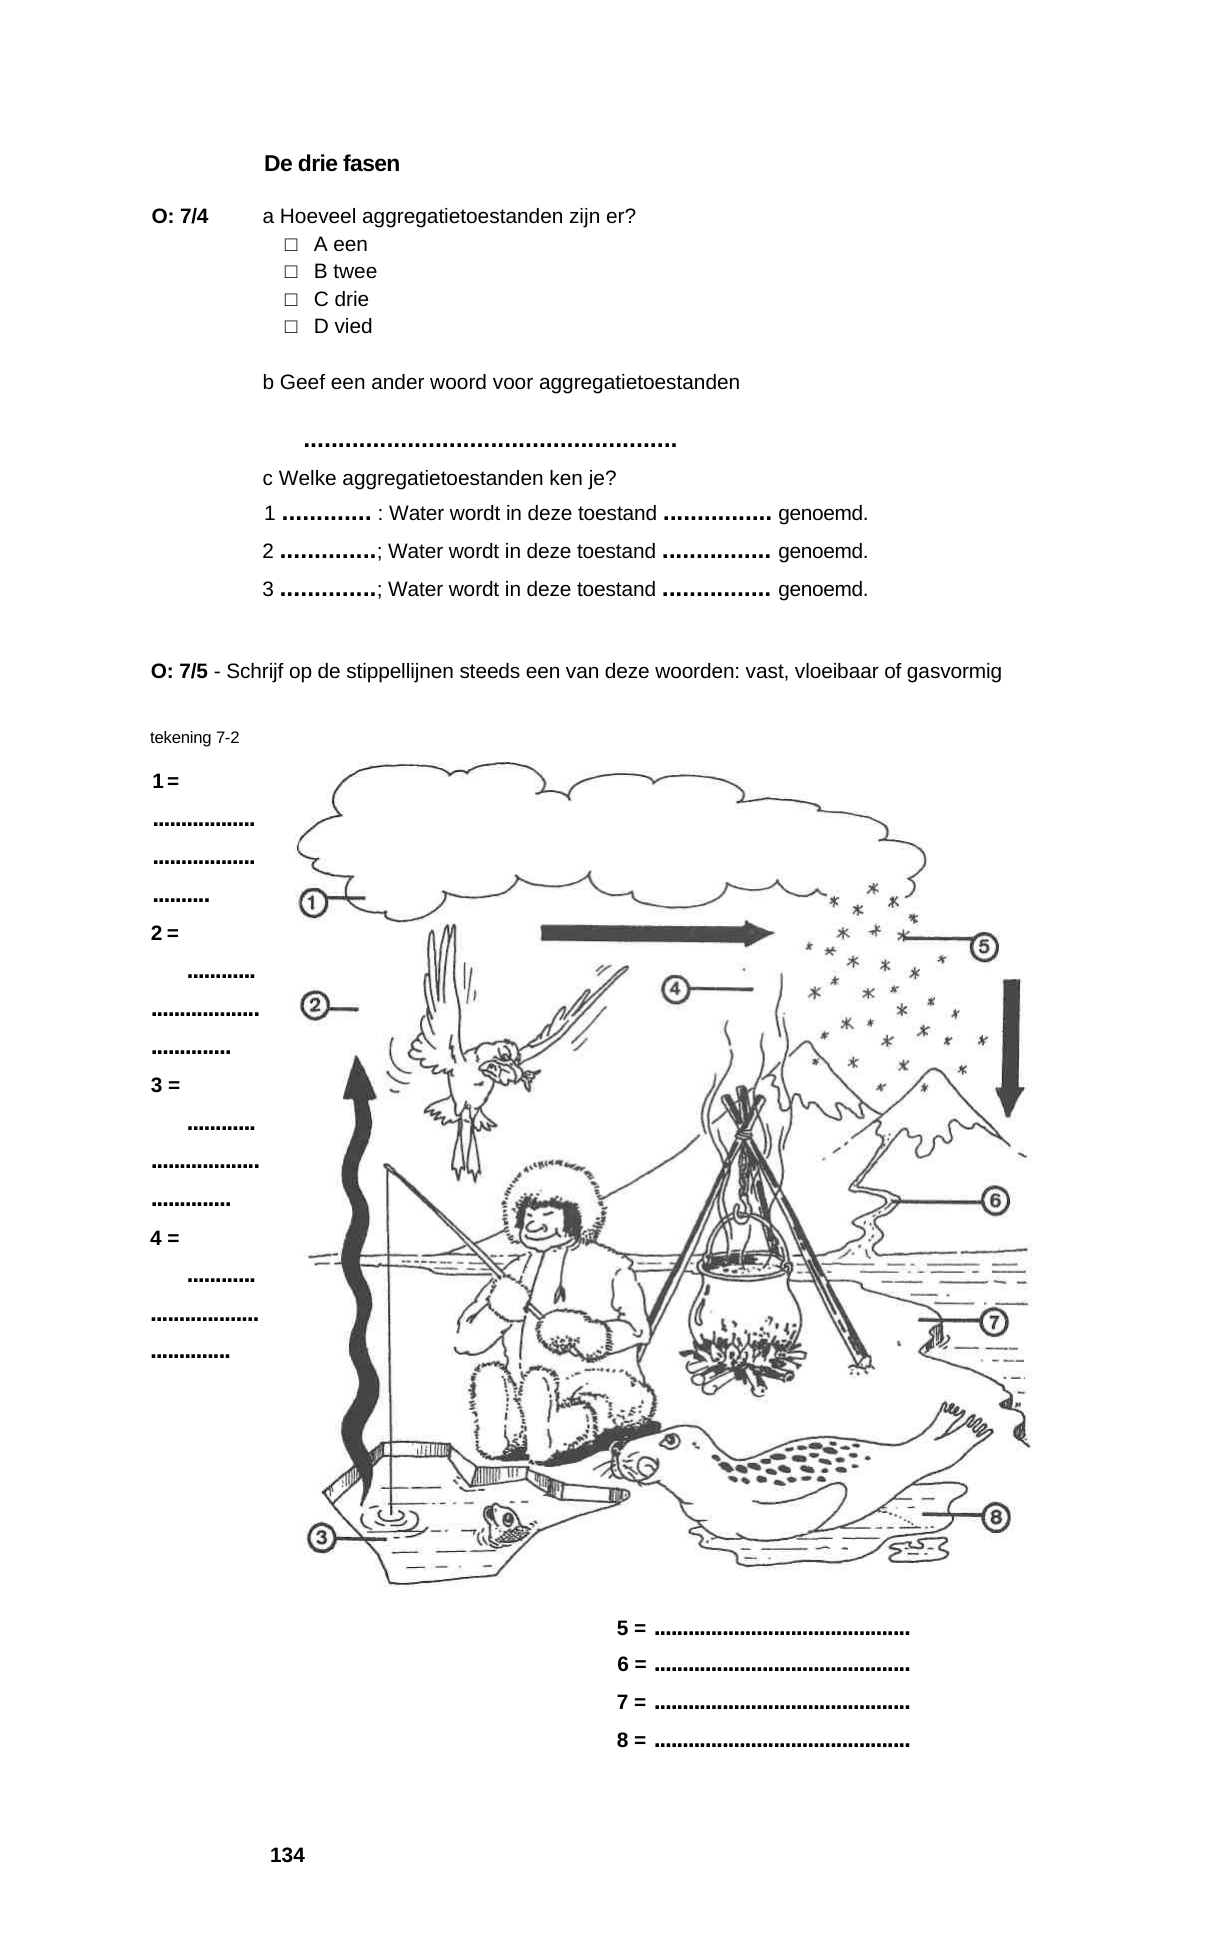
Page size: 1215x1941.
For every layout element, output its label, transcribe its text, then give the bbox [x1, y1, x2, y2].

text c Welke aggregatietoestanden ken je? [262, 466, 1016, 489]
picture [263, 747, 1061, 1604]
text ...................................................... [262, 424, 1016, 453]
text 2 ..............; Water wordt in deze toestand ................ genoemd. [262, 528, 1016, 566]
text De drie fasen [264, 150, 1016, 176]
text 8 = ............................................. [617, 1717, 1016, 1755]
text b Geef een ander woord voor aggregatietoestanden [262, 370, 1016, 394]
text O: 7/4 a Hoeveel aggregatietoestanden zijn er? [151, 201, 1016, 229]
text 4 = ............................................. [150, 1214, 263, 1367]
text 1 ............. : Water wordt in deze toestand ................ genoemd. [264, 489, 1016, 528]
list C drie [284, 284, 1016, 312]
text 1 = .............................................. [152, 758, 263, 910]
list A een [284, 229, 1016, 257]
text 5 = ............................................. [617, 1604, 1016, 1641]
list D vied [284, 312, 1016, 339]
text O: 7/5 - Schrijf op de stippellijnen steeds een van deze woorden: vast, vloeibaar of gasvormig [151, 659, 1022, 683]
text 3 ..............; Water wordt in deze toestand ................ genoemd. [262, 566, 1016, 604]
text 7 = ............................................. [617, 1679, 1016, 1717]
text 6 = ............................................. [617, 1641, 1016, 1679]
list B twee [284, 257, 1016, 284]
text 2 = ............................................. [151, 910, 263, 1062]
text 3 = ............................................. [151, 1062, 263, 1214]
text tekening 7-2 [150, 728, 1016, 747]
